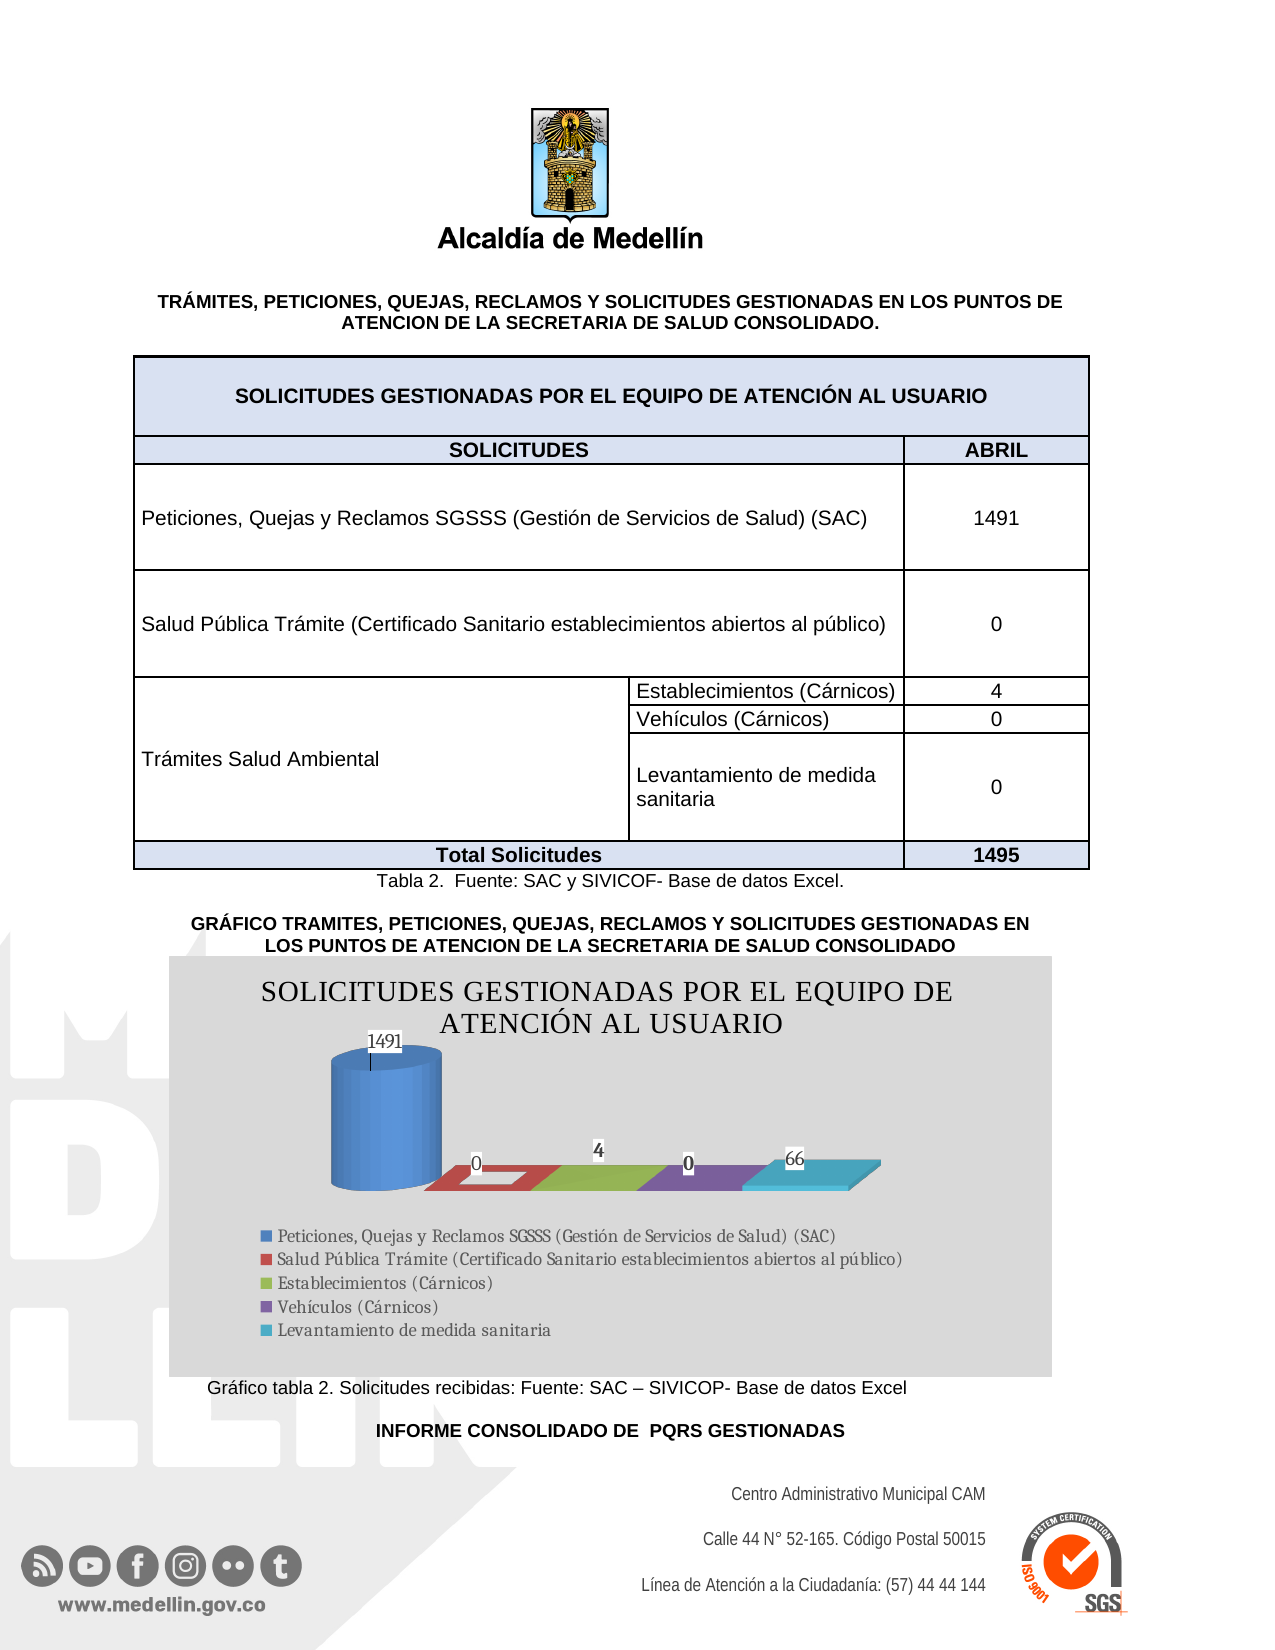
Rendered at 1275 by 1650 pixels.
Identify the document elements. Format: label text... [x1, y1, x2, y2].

table_cell 0 [905, 706, 1088, 732]
table_cell 0 [905, 734, 1088, 840]
table_cell ABRIL [905, 437, 1088, 463]
table_cell Total Solicitudes [135, 842, 903, 868]
table_cell Peticiones, Quejas y Reclamos SGSSS (Gestión de Servicios de Salud) (SAC) [135, 465, 903, 569]
text Gráfico tabla 2. Solicitudes recibidas: Fuente: SAC – SIVICOP- Base de datos Excel [133, 1377, 1088, 1399]
table_header SOLICITUDES GESTIONADAS POR EL EQUIPO DE ATENCIÓN AL USUARIO [135, 358, 1088, 435]
text TRÁMITES, PETICIONES, QUEJAS, RECLAMOS Y SOLICITUDES GESTIONADAS EN LOS PUNTOS DE ATENCION DE LA SECRETARIA DE SALUD CONSOLIDADO. [133, 291, 1088, 334]
table_cell Vehículos (Cárnicos) [630, 706, 903, 732]
text INFORME CONSOLIDADO DE PQRS GESTIONADAS [133, 1420, 1088, 1442]
table_cell Salud Pública Trámite (Certificado Sanitario establecimientos abiertos al público) [135, 571, 903, 676]
table_cell Establecimientos (Cárnicos) [630, 678, 903, 704]
table_cell SOLICITUDES [135, 437, 903, 463]
text Tabla 2. Fuente: SAC y SIVICOF- Base de datos Excel. [133, 870, 1088, 891]
text LOS PUNTOS DE ATENCION DE LA SECRETARIA DE SALUD CONSOLIDADO [133, 934, 1088, 956]
table_cell 4 [905, 678, 1088, 704]
table_cell 1491 [905, 465, 1088, 569]
table_cell Levantamiento de medida sanitaria [630, 734, 903, 840]
text GRÁFICO TRAMITES, PETICIONES, QUEJAS, RECLAMOS Y SOLICITUDES GESTIONADAS EN [133, 913, 1088, 934]
table_cell 0 [905, 571, 1088, 676]
table_cell Trámites Salud Ambiental [135, 678, 628, 840]
table_cell 1495 [905, 842, 1088, 868]
picture [0, 0, 1217, 1650]
